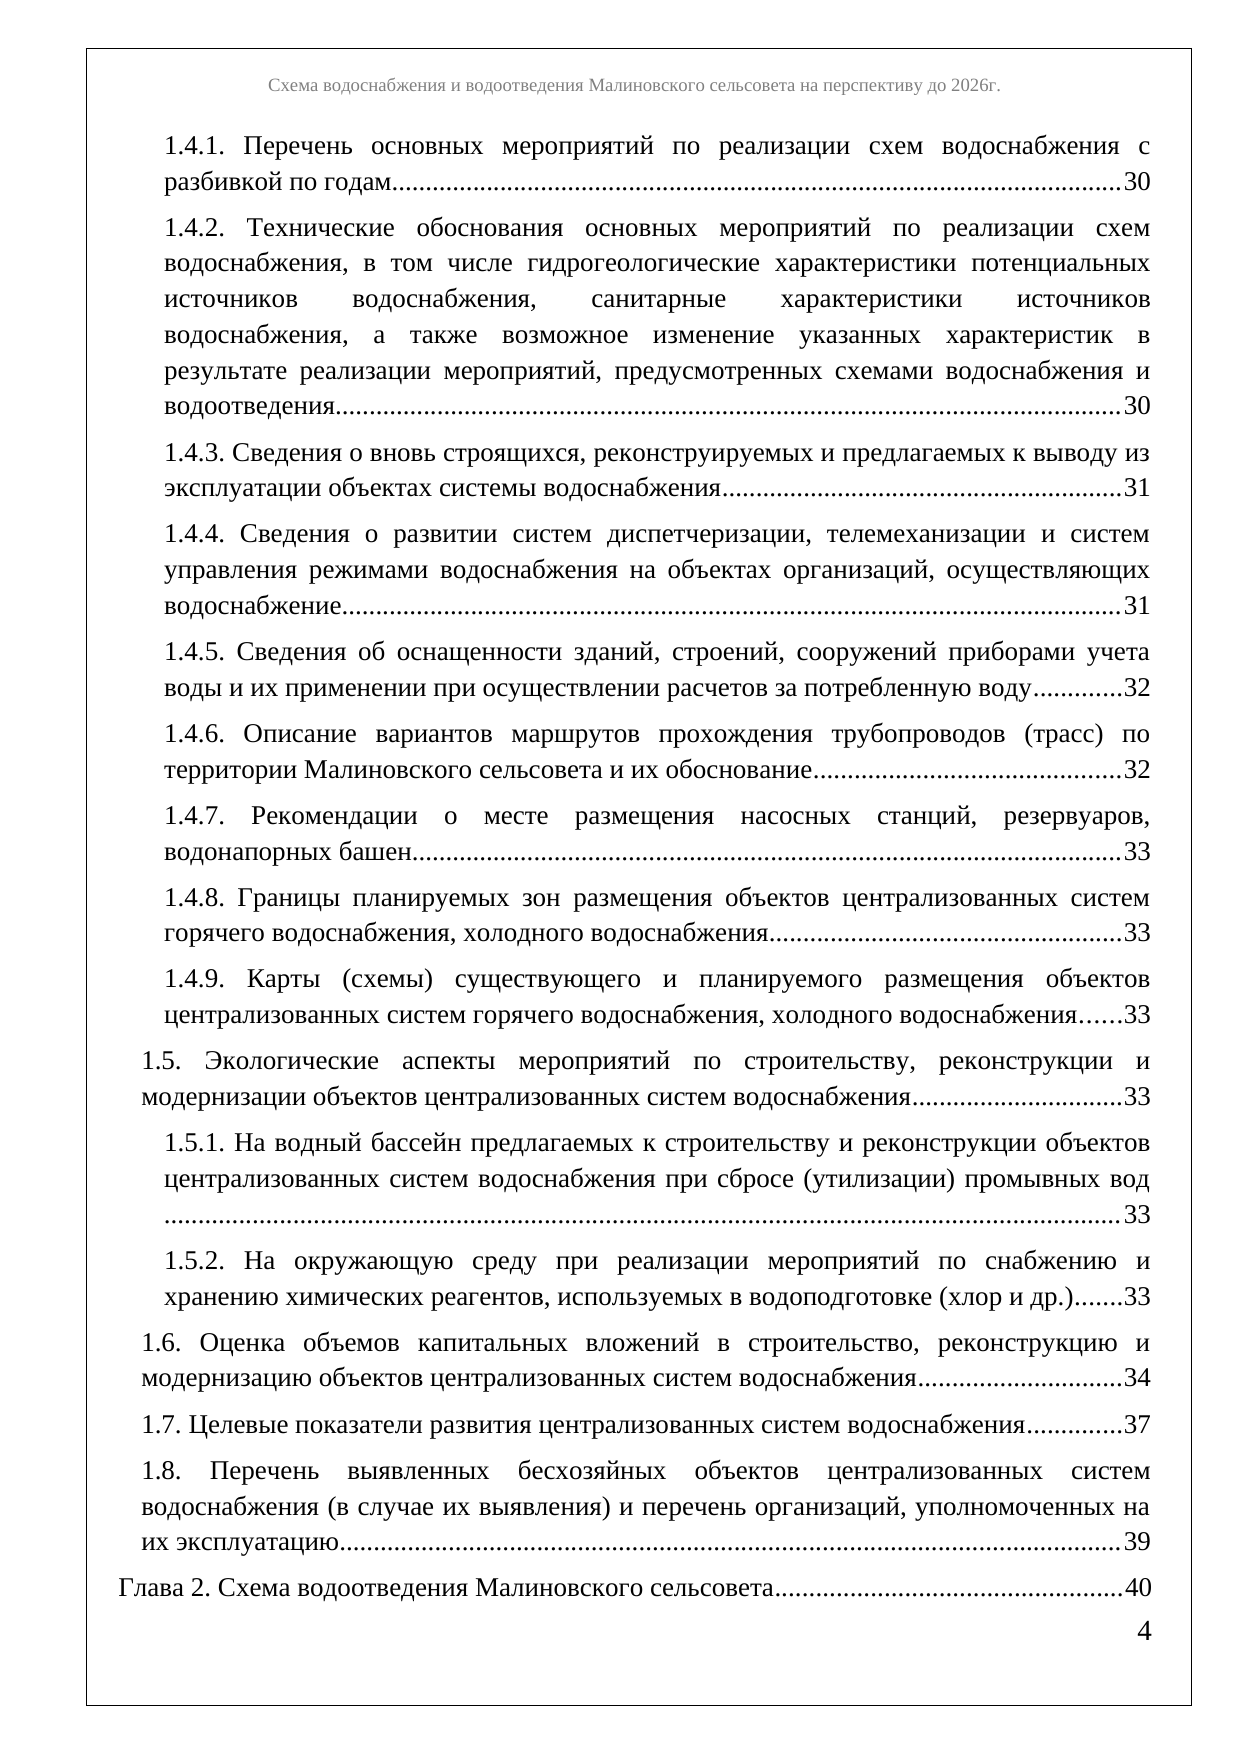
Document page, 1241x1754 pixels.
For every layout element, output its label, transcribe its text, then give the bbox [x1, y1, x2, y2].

text 1.4.5. Сведения об оснащенности зданий, строений, сооружений приборами учета воды и их применении при осуществлении расчетов за потребленную воду 32 [164, 635, 1152, 702]
text 1.4.7. Рекомендации о месте размещения насосных станций, резервуаров, водонапорных башен 33 [164, 799, 1152, 866]
text 1.4.2. Технические обоснования основных мероприятий по реализации схем водоснабжения, в том числе гидрогеологические характеристики потенциальных источников водоснабжения, санитарные характеристики источников водоснабжения, а также возможное изменение указанных характеристик в результате реализации мероприятий, предусмотренных схемами водоснабжения и водоотведения 30 [164, 211, 1152, 421]
text 1.7. Целевые показатели развития централизованных систем водоснабжения 37 [141, 1408, 1152, 1439]
text 1.5. Экологические аспекты мероприятий по строительству, реконструкции и модернизации объектов централизованных систем водоснабжения 33 [141, 1044, 1152, 1111]
text 1.4.3. Сведения о вновь строящихся, реконструируемых и предлагаемых к выводу из эксплуатации объектах системы водоснабжения 31 [164, 436, 1152, 502]
text Глава 2. Схема водоотведения Малиновского сельсовета 40 [118, 1571, 1152, 1603]
text 1.8. Перечень выявленных бесхозяйных объектов централизованных систем водоснабжения (в случае их выявления) и перечень организаций, уполномоченных на их эксплуатацию 39 [141, 1454, 1152, 1556]
text 1.4.6. Описание вариантов маршрутов прохождения трубопроводов (трасс) по территории Малиновского сельсовета и их обоснование 32 [164, 717, 1152, 784]
text 1.4.4. Сведения о развитии систем диспетчеризации, телемеханизации и систем управления режимами водоснабжения на объектах организаций, осуществляющих водоснабжение 31 [164, 517, 1152, 620]
text 1.6. Оценка объемов капитальных вложений в строительство, реконструкцию и модернизацию объектов централизованных систем водоснабжения 34 [141, 1326, 1152, 1393]
text 1.5.1. На водный бассейн предлагаемых к строительству и реконструкции объектов централизованных систем водоснабжения при сбросе (утилизации) промывных вод 33 [164, 1126, 1152, 1229]
text 1.5.2. На окружающую среду при реализации мероприятий по снабжению и хранению химических реагентов, используемых в водоподготовке (хлор и др.) 33 [164, 1244, 1152, 1311]
text 1.4.9. Карты (схемы) существующего и планируемого размещения объектов централизованных систем горячего водоснабжения, холодного водоснабжения 33 [164, 963, 1152, 1029]
text 1.4.8. Границы планируемых зон размещения объектов централизованных систем горячего водоснабжения, холодного водоснабжения 33 [164, 881, 1152, 948]
text 1.4.1. Перечень основных мероприятий по реализации схем водоснабжения с разбивкой по годам 30 [164, 129, 1152, 196]
